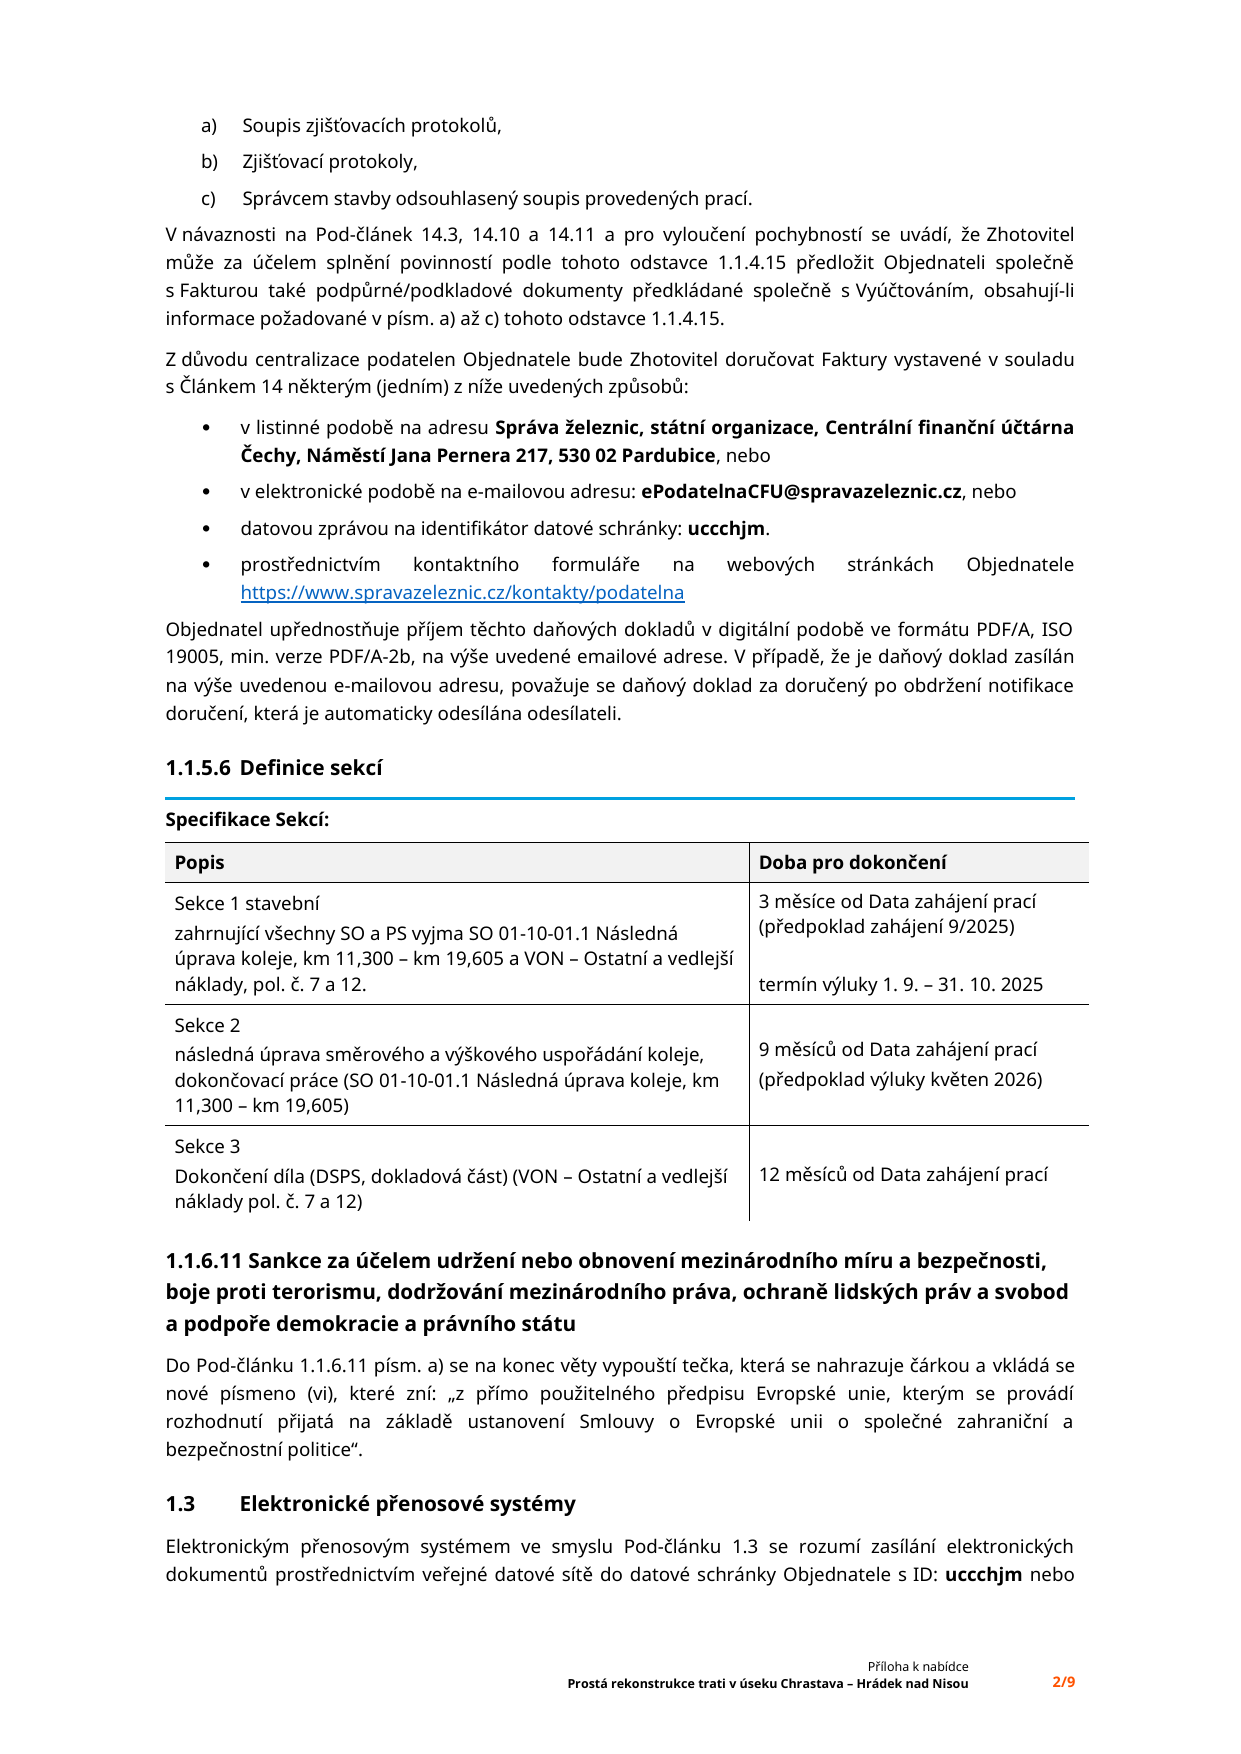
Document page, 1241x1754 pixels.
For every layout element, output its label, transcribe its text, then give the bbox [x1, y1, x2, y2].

table_header Popis [165, 843, 749, 882]
text prostřednictvím kontaktního formuláře na webových stránkách Objednatele https://www.spravazeleznic.cz/kontakty/podatelna [203, 551, 1075, 605]
text v elektronické podobě na e-mailovou adresu: ePodatelnaCFU@spravazeleznic.cz, nebo [203, 479, 1075, 504]
text Z důvodu centralizace podatelen Objednatele bude Zhotovitel doručovat Faktury vystavené v souladu s Článkem 14 některým (jedním) z níže uvedených způsobů: [165, 346, 1075, 399]
table_cell 9 měsíců od Data zahájení prací (předpoklad výluky květen 2026) [750, 1005, 1089, 1125]
text v listinné podobě na adresu Správa železnic, státní organizace, Centrální finanční účtárna Čechy, Náměstí Jana Pernera 217, 530 02 Pardubice, nebo [203, 414, 1075, 468]
text V návaznosti na Pod-článek 14.3, 14.10 a 14.11 a pro vyloučení pochybností se uvádí, že Zhotovitel může za účelem splnění povinností podle tohoto odstavce 1.1.4.15 předložit Objednateli společně s Fakturou také podpůrné/podkladové dokumenty předkládané společně s Vyúčtováním, obsahují-li informace požadované v písm. a) až c) tohoto odstavce 1.1.4.15. [165, 221, 1075, 331]
text Objednatel upřednostňuje příjem těchto daňových dokladů v digitální podobě ve formátu PDF/A, ISO 19005, min. verze PDF/A-2b, na výše uvedené emailové adrese. V případě, že je daňový doklad zasílán na výše uvedenou e-mailovou adresu, považuje se daňový doklad za doručený po obdržení notifikace doručení, která je automaticky odesílána odesílateli. [165, 616, 1075, 725]
table_cell Sekce 1 stavební zahrnující všechny SO a PS vyjma SO 01-10-01.1 Následná úprava koleje, km 11,300 – km 19,605 a VON – Ostatní a vedlejší náklady, pol. č. 7 a 12. [165, 883, 749, 1004]
text 1.3 Elektronické přenosové systémy [165, 1489, 1075, 1518]
text 1.1.6.11 Sankce za účelem udržení nebo obnovení mezinárodního míru a bezpečnosti, boje proti terorismu, dodržování mezinárodního práva, ochraně lidských práv a svobod a podpoře demokracie a právního státu [165, 1246, 1075, 1337]
text Správcem stavby odsouhlasený soupis provedených prací. [201, 185, 1075, 210]
table_cell Sekce 3 Dokončení díla (DSPS, dokladová část) (VON – Ostatní a vedlejší náklady pol. č. 7 a 12) [165, 1126, 749, 1221]
table_header Doba pro dokončení [750, 843, 1089, 882]
table_cell 3 měsíce od Data zahájení prací (předpoklad zahájení 9/2025) termín výluky 1. 9. – 31. 10. 2025 [750, 883, 1089, 1004]
table_cell Sekce 2 následná úprava směrového a výškového uspořádání koleje, dokončovací práce (SO 01-10-01.1 Následná úprava koleje, km 11,300 – km 19,605) [165, 1005, 749, 1125]
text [165, 1533, 1075, 1587]
table_cell 12 měsíců od Data zahájení prací [750, 1126, 1089, 1221]
text Do Pod-článku 1.1.6.11 písm. a) se na konec věty vypouští tečka, která se nahrazuje čárkou a vkládá se nové písmeno (vi), které zní: „z přímo použitelného předpisu Evropské unie, kterým se provádí rozhodnutí přijatá na základě ustanovení Smlouvy o Evropské unii o společné zahraniční a bezpečnostní politice“. [165, 1352, 1075, 1462]
text Zjišťovací protokoly, [201, 148, 1075, 174]
text 1.1.5.6 Definice sekcí [165, 753, 1075, 781]
text datovou zprávou na identifikátor datové schránky: uccchjm. [203, 515, 1075, 541]
text Soupis zjišťovacích protokolů, [201, 112, 1075, 138]
text Specifikace Sekcí: [165, 800, 1075, 832]
